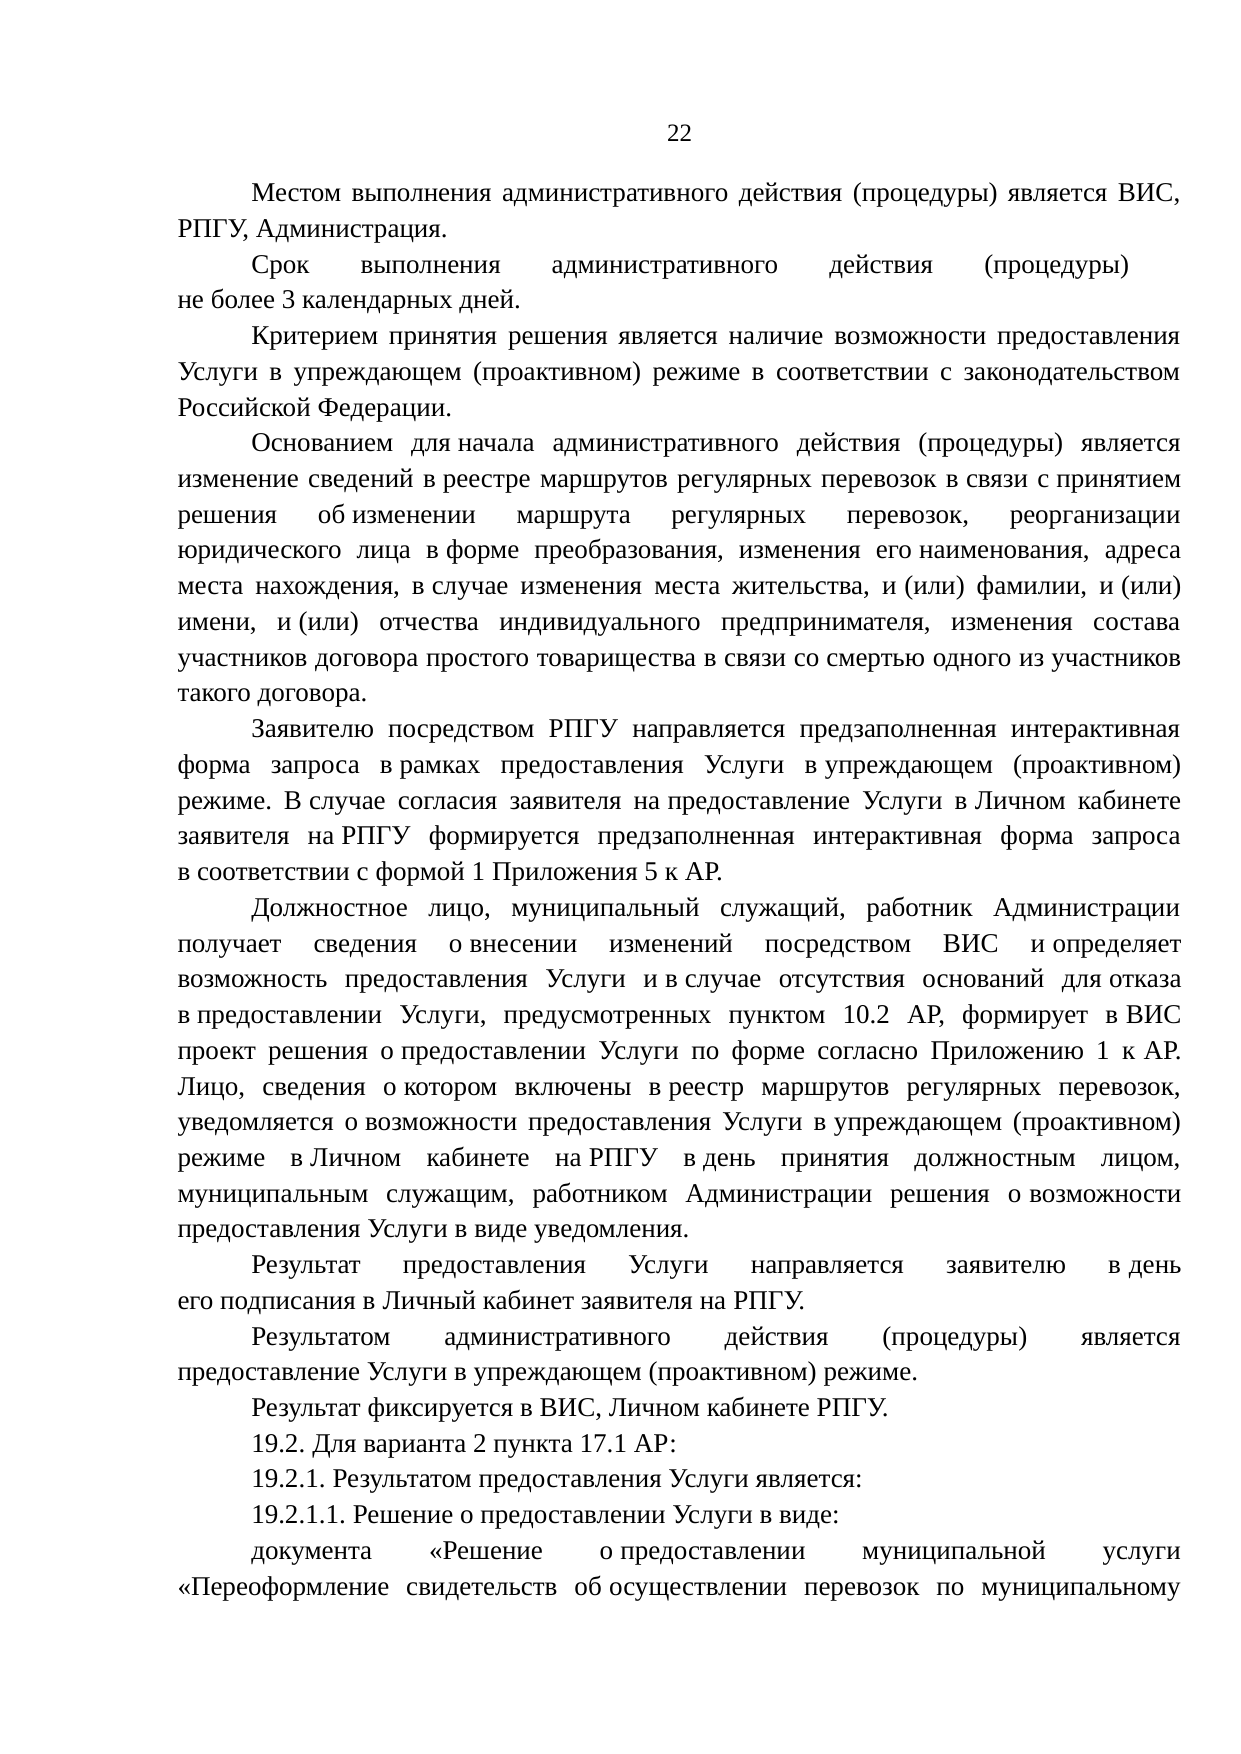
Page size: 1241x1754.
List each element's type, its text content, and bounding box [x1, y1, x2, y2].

text Результат фиксируется в ВИС, Личном кабинете РПГУ. [177, 1391, 1181, 1422]
text Должностное лицо, муниципальный служащий, работник Администрации получает сведения о внесении изменений посредством ВИС и определяет возможность предоставления Услуги и в случае отсутствия оснований для отказа в предоставлении Услуги, предусмотренных пунктом 10.2 АР, формирует в ВИС проект решения о предоставлении Услуги по форме согласно Приложению 1 к АР. Лицо, сведения о котором включены в реестр маршрутов регулярных перевозок, уведомляется о возможности предоставления Услуги в упреждающем (проактивном) режиме в Личном кабинете на РПГУ в день принятия должностным лицом, муниципальным служащим, работником Администрации решения о возможности предоставления Услуги в виде уведомления. [177, 891, 1181, 1244]
text Основанием для начала административного действия (процедуры) является изменение сведений в реестре маршрутов регулярных перевозок в связи с принятием решения об изменении маршрута регулярных перевозок, реорганизации юридического лица в форме преобразования, изменения его наименования, адреса места нахождения, в случае изменения места жительства, и (или) фамилии, и (или) имени, и (или) отчества индивидуального предпринимателя, изменения состава участников договора простого товарищества в связи со смертью одного из участников такого договора. [177, 426, 1181, 708]
text 19.2.1.1. Решение о предоставлении Услуги в виде: [177, 1498, 1181, 1529]
text 19.2. Для варианта 2 пункта 17.1 АР: [177, 1427, 1181, 1458]
text 19.2.1. Результатом предоставления Услуги является: [177, 1463, 1181, 1494]
text Результатом административного действия (процедуры) является предоставление Услуги в упреждающем (проактивном) режиме. [177, 1320, 1181, 1387]
text Заявителю посредством РПГУ направляется предзаполненная интерактивная форма запроса в рамках предоставления Услуги в упреждающем (проактивном) режиме. В случае согласия заявителя на предоставление Услуги в Личном кабинете заявителя на РПГУ формируется предзаполненная интерактивная форма запроса в соответствии с формой 1 Приложения 5 к АР. [177, 712, 1181, 886]
text Результат предоставления Услуги направляется заявителю в день его подписания в Личный кабинет заявителя на РПГУ. [177, 1248, 1181, 1315]
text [177, 1534, 1181, 1601]
text Срок выполнения административного действия (процедуры) не более 3 календарных дней. [177, 248, 1181, 315]
text Критерием принятия решения является наличие возможности предоставления Услуги в упреждающем (проактивном) режиме в соответствии с законодательством Российской Федерации. [177, 319, 1181, 422]
text Местом выполнения административного действия (процедуры) является ВИС, РПГУ, Администрация. [177, 176, 1181, 243]
